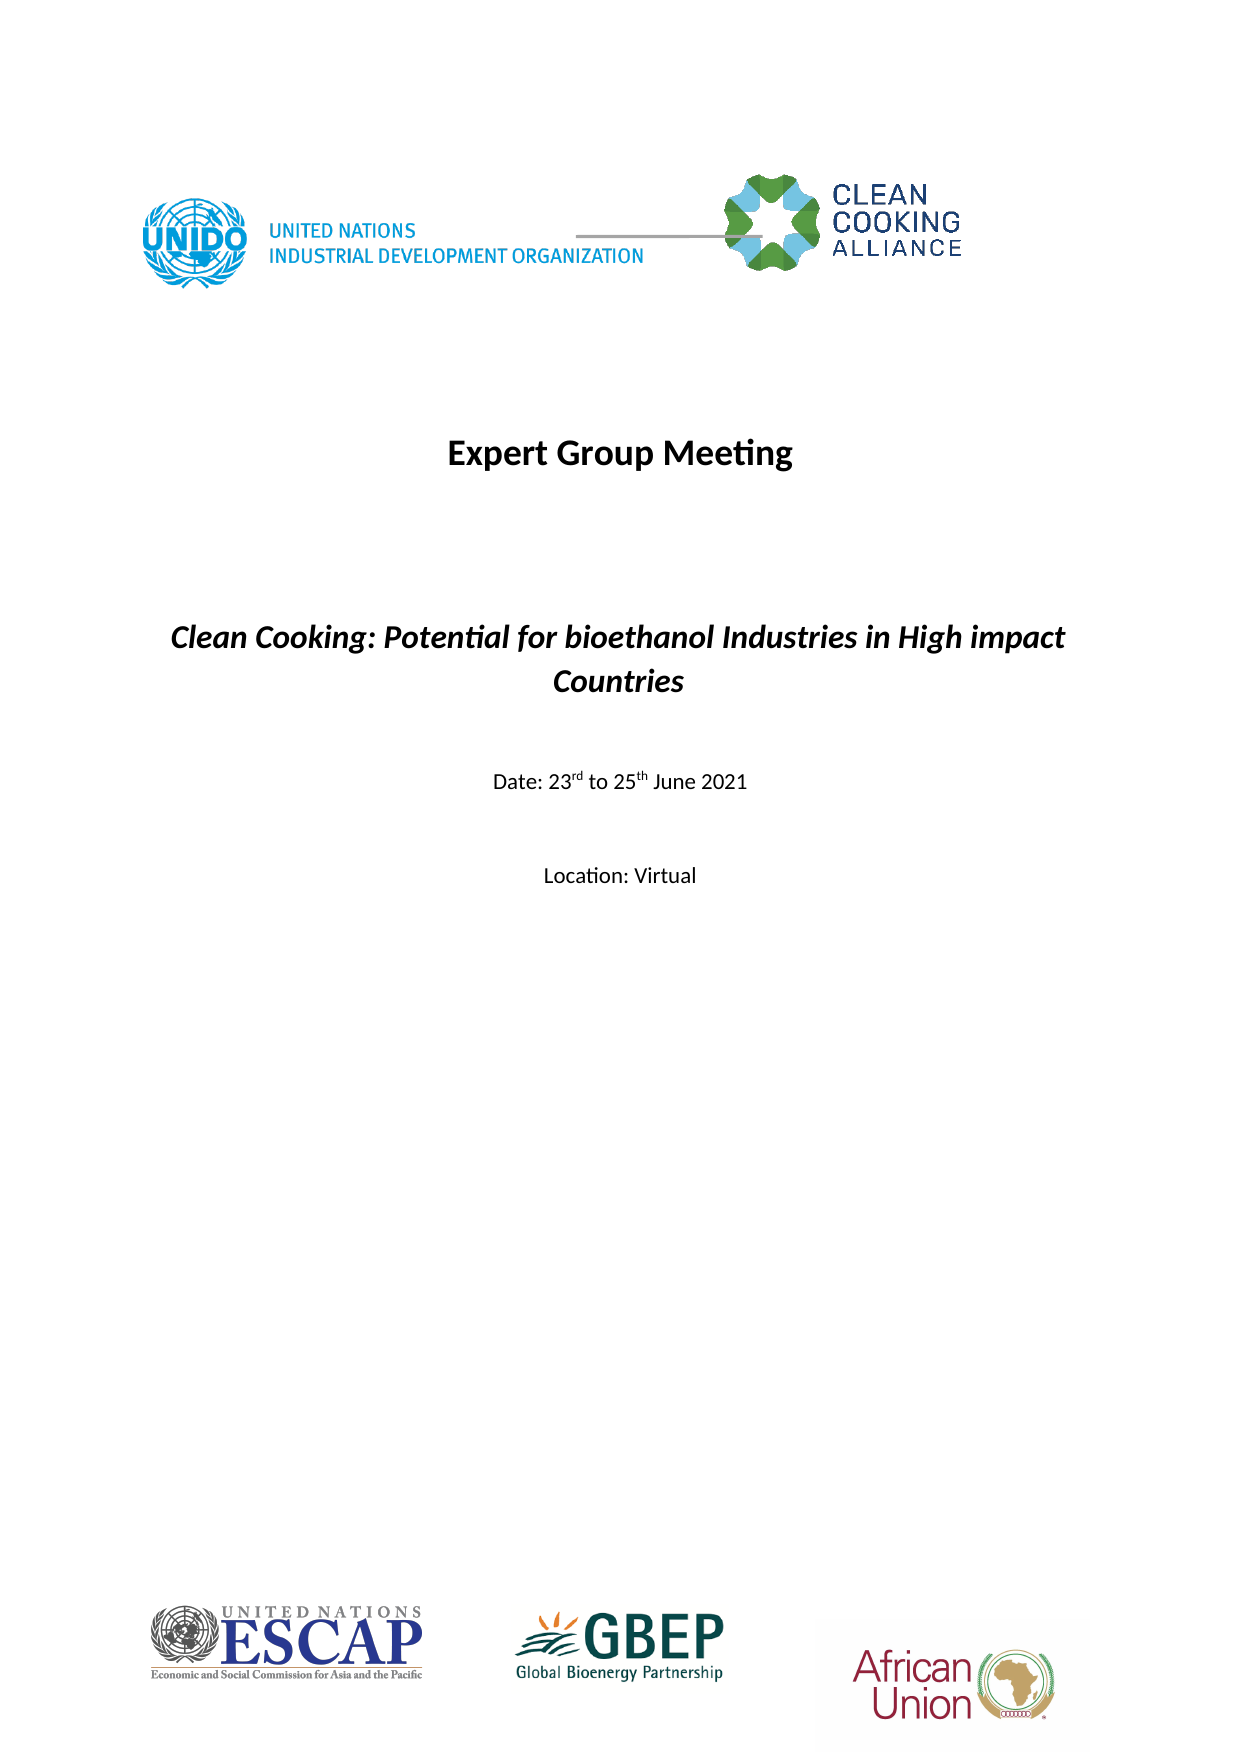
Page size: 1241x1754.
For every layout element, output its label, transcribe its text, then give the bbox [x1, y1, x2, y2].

picture [147, 1602, 426, 1683]
picture [511, 1604, 729, 1694]
picture [710, 148, 974, 297]
picture [135, 192, 645, 290]
text Location: Virtual [148, 861, 1093, 889]
picture [814, 1619, 1090, 1751]
text Clean Cooking: Potential for bioethanol Industries in High impact Countries [148, 616, 1093, 701]
text Date: 23rd to 25th June 2021 [148, 767, 1093, 796]
text Expert Group Meeting [148, 429, 1093, 474]
